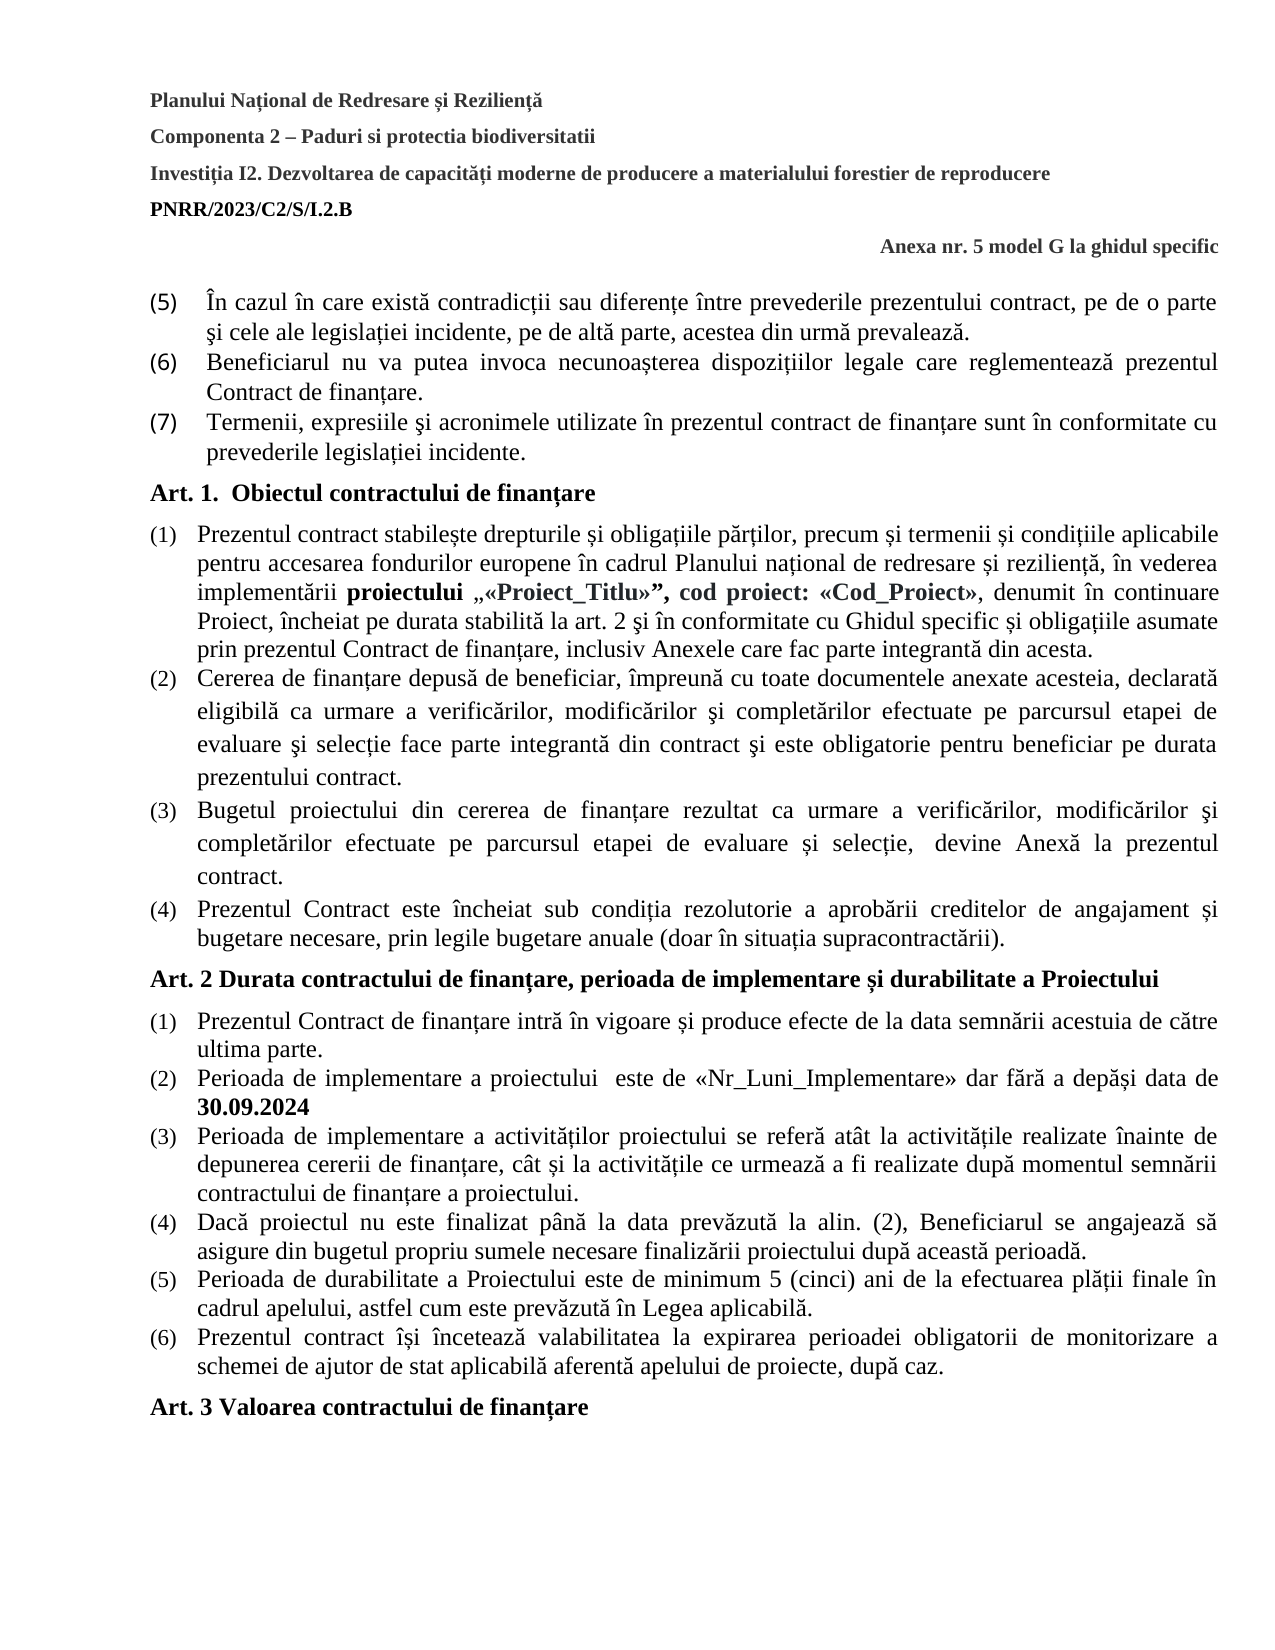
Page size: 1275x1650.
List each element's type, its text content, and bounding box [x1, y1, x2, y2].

list Dacă proiectul nu este finalizat până la data prevăzută la alin. (2), Beneficiarul se angajează să asigure din bugetul propriu sumele necesare finalizării proiectului după această perioadă. [150, 1207, 1219, 1264]
list Prezentul Contract de finanțare intră în vigoare și produce efecte de la data semnării acestuia de către ultima parte. [150, 1006, 1219, 1063]
list Perioada de durabilitate a Proiectului este de minimum 5 (cinci) ani de la efectuarea plății finale în cadrul apelului, astfel cum este prevăzută în Legea aplicabilă. [150, 1264, 1219, 1322]
list Prezentul Contract este încheiat sub condiția rezolutorie a aprobării creditelor de angajament și bugetare necesare, prin legile bugetare anuale (doar în situația supracontractării). [150, 894, 1219, 952]
text Art. 2 Durata contractului de finanțare, perioada de implementare și durabilitate a Proiectului [150, 964, 1219, 993]
text Art. 1. Obiectul contractului de finanțare [150, 478, 1219, 507]
text Art. 3 Valoarea contractului de finanțare [150, 1392, 1219, 1421]
list În cazul în care există contradicții sau diferențe între prevederile prezentului contract, pe de o parte şi cele ale legislației incidente, pe de altă parte, acestea din urmă prevalează. [150, 286, 1219, 346]
list Beneficiarul nu va putea invoca necunoașterea dispozițiilor legale care reglementează prezentul Contract de finanțare. [150, 346, 1219, 406]
list Termenii, expresiile şi acronimele utilizate în prezentul contract de finanțare sunt în conformitate cu prevederile legislației incidente. [150, 406, 1219, 466]
list Cererea de finanțare depusă de beneficiar, împreună cu toate documentele anexate acesteia, declarată eligibilă ca urmare a verificărilor, modificărilor şi completărilor efectuate pe parcursul etapei de evaluare şi selecție face parte integrantă din contract şi este obligatorie pentru beneficiar pe durata prezentului contract. [150, 663, 1219, 791]
list Prezentul contract își încetează valabilitatea la expirarea perioadei obligatorii de monitorizare a schemei de ajutor de stat aplicabilă aferentă apelului de proiecte, după caz. [150, 1322, 1219, 1379]
list Perioada de implementare a proiectului este de «Nr_Luni_Implementare» dar fără a depăși data de 30.09.2024 [150, 1063, 1219, 1121]
list Perioada de implementare a activităților proiectului se referă atât la activitățile realizate înainte de depunerea cererii de finanțare, cât și la activitățile ce urmează a fi realizate după momentul semnării contractului de finanțare a proiectului. [150, 1121, 1219, 1207]
list Prezentul contract stabilește drepturile și obligațiile părților, precum și termenii și condițiile aplicabile pentru accesarea fondurilor europene în cadrul Planului național de redresare și reziliență, în vederea implementării proiectului „«Proiect_Titlu»”, cod proiect: «Cod_Proiect», denumit în continuare Proiect, încheiat pe durata stabilită la art. 2 şi în conformitate cu Ghidul specific și obligațiile asumate prin prezentul Contract de finanțare, inclusiv Anexele care fac parte integrantă din acesta. [150, 519, 1219, 663]
list Bugetul proiectului din cererea de finanțare rezultat ca urmare a verificărilor, modificărilor şi completărilor efectuate pe parcursul etapei de evaluare și selecție, devine Anexă la prezentul contract. [150, 795, 1219, 890]
